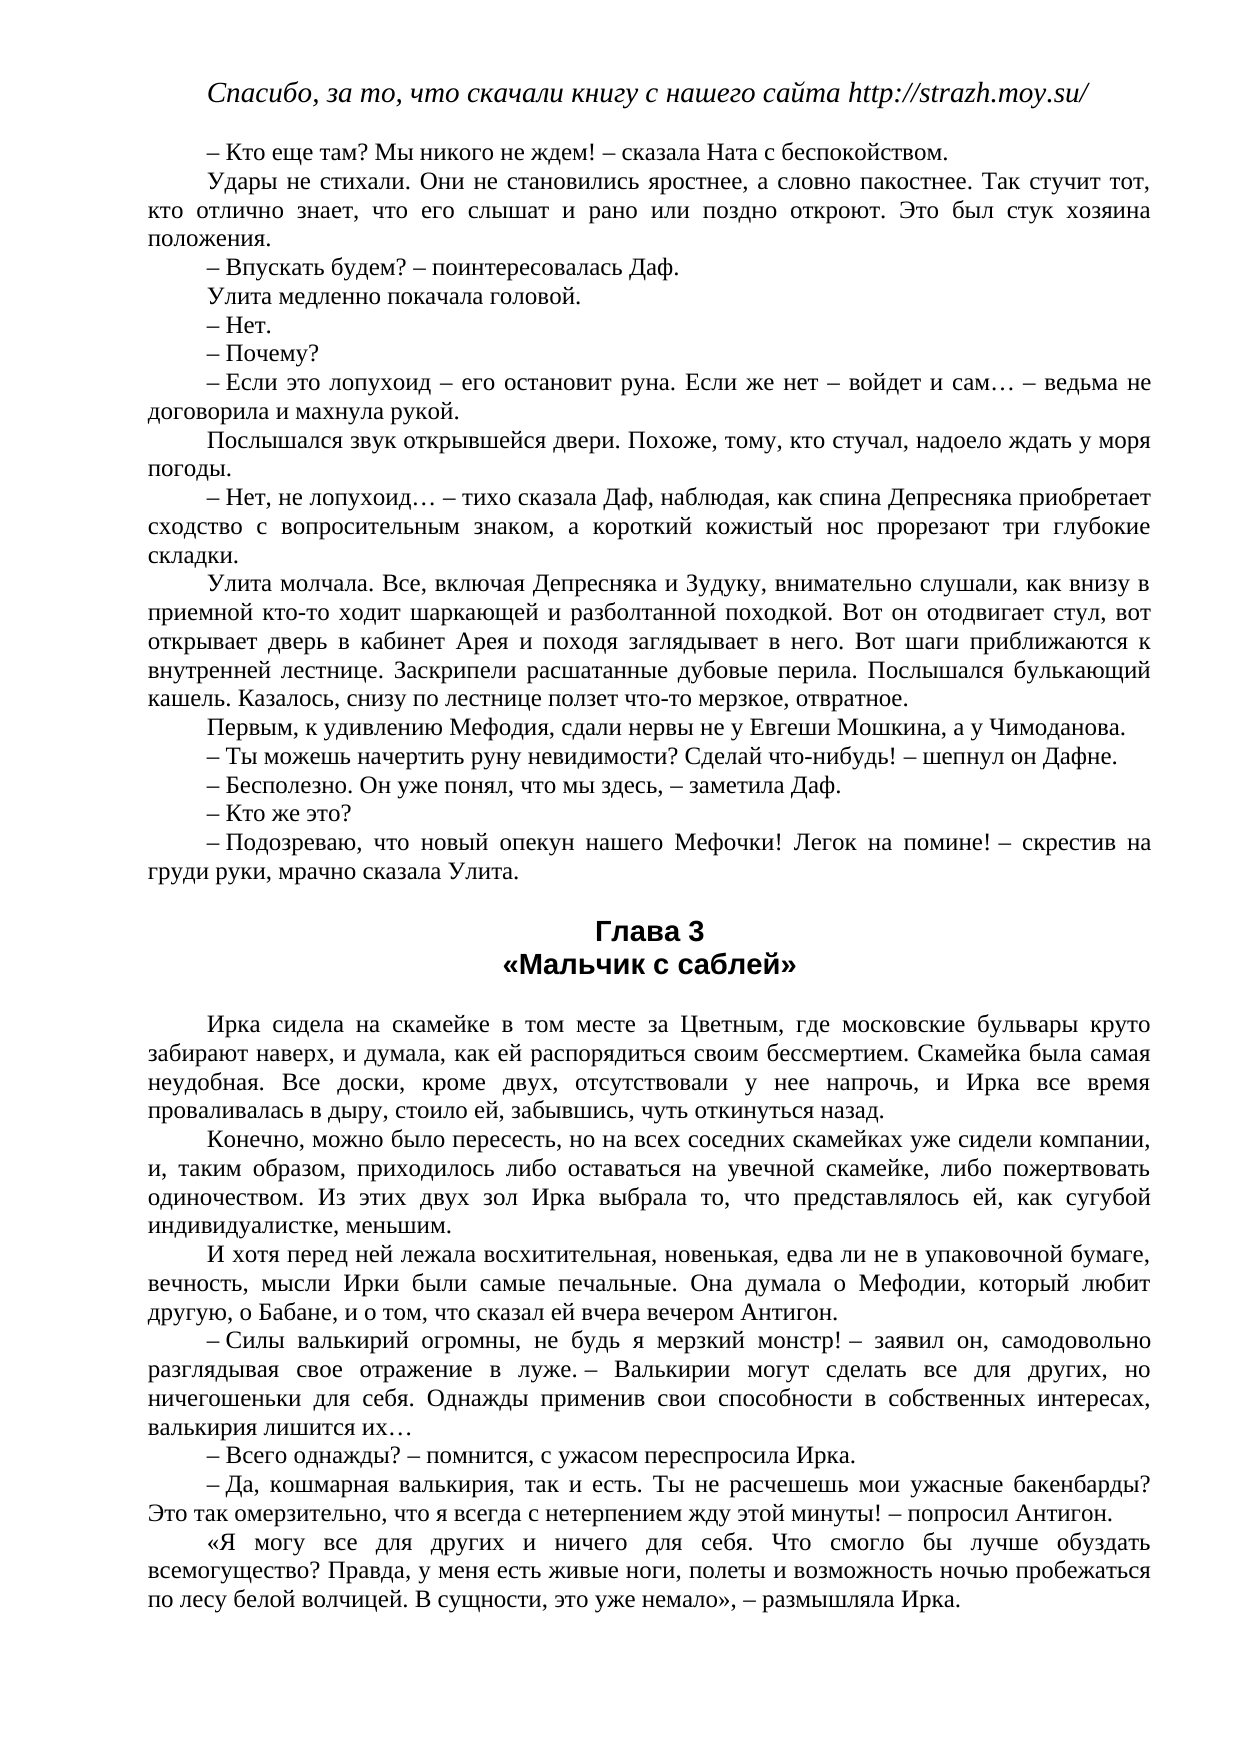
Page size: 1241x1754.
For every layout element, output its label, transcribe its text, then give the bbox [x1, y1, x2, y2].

text – Нет, не лопухоид… – тихо сказала Даф, наблюдая, как спина Депресняка приобретает сходство с вопросительным знаком, а короткий кожистый нос прорезают три глубокие складки. [148, 482, 1152, 568]
text Конечно, можно было пересесть, но на всех соседних скамейках уже сидели компании, и, таким образом, приходилось либо оставаться на увечной скамейке, либо пожертвовать одиночеством. Из этих двух зол Ирка выбрала то, что представлялось ей, как сугубой индивидуалистке, меньшим. [148, 1124, 1152, 1239]
text И хотя перед ней лежала восхитительная, новенькая, едва ли не в упаковочной бумаге, вечность, мысли Ирки были самые печальные. Она думала о Мефодии, который любит другую, о Бабане, и о том, что сказал ей вчера вечером Антигон. [148, 1239, 1152, 1326]
text Послышался звук открывшейся двери. Похоже, тому, кто стучал, надоело ждать у моря погоды. [148, 425, 1152, 482]
text – Да, кошмарная валькирия, так и есть. Ты не расчешешь мои ужасные бакенбарды? Это так омерзительно, что я всегда с нетерпением жду этой минуты! – попросил Антигон. [148, 1469, 1152, 1527]
text – Нет. [148, 310, 1152, 338]
text Ирка сидела на скамейке в том месте за Цветным, где московские бульвары круто забирают наверх, и думала, как ей распорядиться своим бессмертием. Скамейка была самая неудобная. Все доски, кроме двух, отсутствовали у нее напрочь, и Ирка все время проваливалась в дыру, стоило ей, забывшись, чуть откинуться назад. [148, 1009, 1152, 1124]
text – Подозреваю, что новый опекун нашего Мефочки! Легок на помине! – скрестив на груди руки, мрачно сказала Улита. [148, 827, 1152, 885]
text Улита медленно покачала головой. [148, 281, 1152, 310]
text – Почему? [148, 338, 1152, 367]
text – Кто еще там? Мы никого не ждем! – сказала Ната с беспокойством. [148, 137, 1152, 166]
text «Я могу все для других и ничего для себя. Что смогло бы лучше обуздать всемогущество? Правда, у меня есть живые ноги, полеты и возможность ночью пробежаться по лесу белой волчицей. В сущности, это уже немало», – размышляла Ирка. [148, 1527, 1152, 1613]
text – Всего однажды? – помнится, с ужасом переспросила Ирка. [148, 1441, 1152, 1469]
subtitle «Мальчик с саблей» [148, 947, 1152, 981]
text – Силы валькирий огромны, не будь я мерзкий монстр! – заявил он, самодовольно разглядывая свое отражение в луже. – Валькирии могут сделать все для других, но ничегошеньки для себя. Однажды применив свои способности в собственных интересах, валькирия лишится их… [148, 1326, 1152, 1441]
subtitle Глава 3 [148, 913, 1152, 947]
text Удары не стихали. Они не становились яростнее, а словно пакостнее. Так стучит тот, кто отлично знает, что его слышат и рано или поздно откроют. Это был стук хозяина положения. [148, 166, 1152, 252]
text – Бесполезно. Он уже понял, что мы здесь, – заметила Даф. [148, 770, 1152, 798]
text – Ты можешь начертить руну невидимости? Сделай что-нибудь! – шепнул он Дафне. [148, 741, 1152, 770]
text Улита молчала. Все, включая Депресняка и Зудуку, внимательно слушали, как внизу в приемной кто-то ходит шаркающей и разболтанной походкой. Вот он отодвигает стул, вот открывает дверь в кабинет Арея и походя заглядывает в него. Вот шаги приближаются к внутренней лестнице. Заскрипели расшатанные дубовые перила. Послышался булькающий кашель. Казалось, снизу по лестнице ползет что-то мерзкое, отвратное. [148, 568, 1152, 712]
text Первым, к удивлению Мефодия, сдали нервы не у Евгеши Мошкина, а у Чимоданова. [148, 712, 1152, 741]
text – Впускать будем? – поинтересовалась Даф. [148, 252, 1152, 281]
text – Кто же это? [148, 798, 1152, 827]
text – Если это лопухоид – его остановит руна. Если же нет – войдет и сам… – ведьма не договорила и махнула рукой. [148, 367, 1152, 425]
